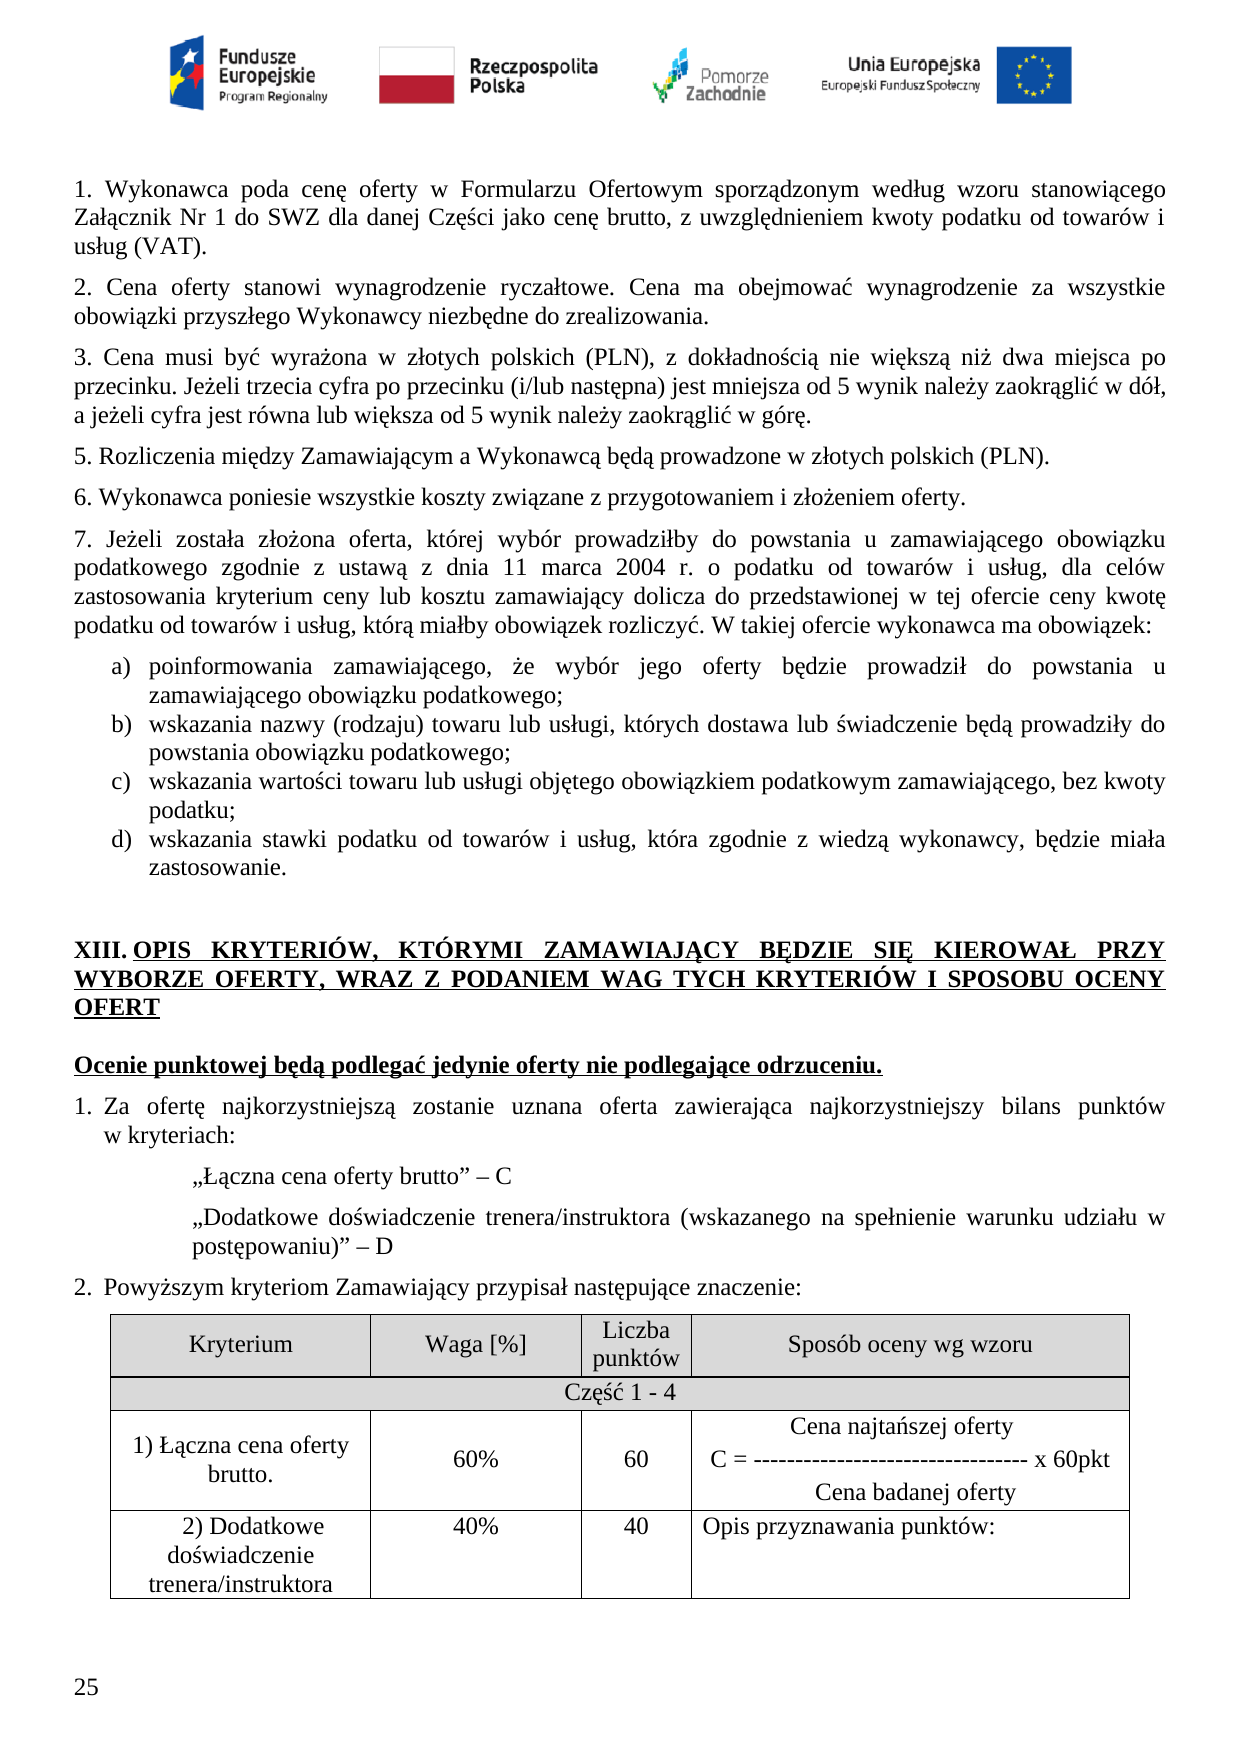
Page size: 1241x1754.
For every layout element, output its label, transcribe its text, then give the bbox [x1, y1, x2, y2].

table_header Liczba punktów [582, 1315, 691, 1376]
table_header Kryterium [111, 1315, 370, 1376]
table_cell 60 [582, 1411, 691, 1510]
text 5. Rozliczenia między Zamawiającym a Wykonawcą będą prowadzone w złotych polskich (PLN). [74, 441, 1166, 470]
text 1. Wykonawca poda cenę oferty w Formularzu Ofertowym sporządzonym według wzoru stanowiącego Załącznik Nr 1 do SWZ dla danej Części jako cenę brutto, z uwzględnieniem kwoty podatku od towarów i usług (VAT). [74, 174, 1166, 260]
list Powyższym kryteriom Zamawiający przypisał następujące znaczenie: [74, 1272, 1166, 1301]
list wskazania stawki podatku od towarów i usług, która zgodnie z wiedzą wykonawcy, będzie miała zastosowanie. [111, 824, 1166, 881]
list Ocenie punktowej będą podlegać jedynie oferty nie podlegające odrzuceniu. [74, 1050, 1166, 1079]
table_cell 40% [371, 1511, 581, 1597]
text 2. Cena oferty stanowi wynagrodzenie ryczałtowe. Cena ma obejmować wynagrodzenie za wszystkie obowiązki przyszłego Wykonawcy niezbędne do zrealizowania. [74, 272, 1166, 330]
table_header Sposób oceny wg wzoru [692, 1315, 1129, 1376]
list OPIS KRYTERIÓW, KTÓRYMI ZAMAWIAJĄCY BĘDZIE SIĘ KIEROWAŁ PRZY WYBORZE OFERTY, WRAZ Z PODANIEM WAG TYCH KRYTERIÓW I SPOSOBU OCENY OFERT [74, 990, 1166, 1021]
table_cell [111, 1511, 370, 1597]
list wskazania nazwy (rodzaju) towaru lub usługi, których dostawa lub świadczenie będą prowadziły do powstania obowiązku podatkowego; [111, 709, 1166, 766]
text 6. Wykonawca poniesie wszystkie koszty związane z przygotowaniem i złożeniem oferty. [74, 482, 1166, 511]
list Za ofertę najkorzystniejszą zostanie uznana oferta zawierająca najkorzystniejszy bilans punktów w kryteriach: [74, 1091, 1166, 1149]
list poinformowania zamawiającego, że wybór jego oferty będzie prowadził do powstania u zamawiającego obowiązku podatkowego; [111, 651, 1166, 709]
picture [145, 14, 1095, 134]
list wskazania wartości towaru lub usługi objętego obowiązkiem podatkowym zamawiającego, bez kwoty podatku; [111, 766, 1166, 824]
table_cell 40 [582, 1511, 691, 1597]
text „Łączna cena oferty brutto” – C [192, 1161, 1166, 1190]
table_header Waga [%] [371, 1315, 581, 1376]
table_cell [692, 1511, 1129, 1597]
table_cell 60% [371, 1411, 581, 1510]
table_cell Cena najtańszej oferty C = --------------------------------- x 60pkt Cena badanej oferty [692, 1411, 1129, 1510]
text „Dodatkowe doświadczenie trenera/instruktora (wskazanego na spełnienie warunku udziału w postępowaniu)” – D [192, 1202, 1166, 1260]
table_cell Część 1 - 4 [111, 1378, 1129, 1410]
text 7. Jeżeli została złożona oferta, której wybór prowadziłby do powstania u zamawiającego obowiązku podatkowego zgodnie z ustawą z dnia 11 marca 2004 r. o podatku od towarów i usług, dla celów zastosowania kryterium ceny lub kosztu zamawiający dolicza do przedstawionej w tej ofercie ceny kwotę podatku od towarów i usług, którą miałby obowiązek rozliczyć. W takiej ofercie wykonawca ma obowiązek: [74, 524, 1166, 639]
table_cell 1) Łączna cena oferty brutto. [111, 1411, 370, 1510]
text 3. Cena musi być wyrażona w złotych polskich (PLN), z dokładnością nie większą niż dwa miejsca po przecinku. Jeżeli trzecia cyfra po przecinku (i/lub następna) jest mniejsza od 5 wynik należy zaokrąglić w dół, a jeżeli cyfra jest równa lub większa od 5 wynik należy zaokrąglić w górę. [74, 342, 1166, 429]
list OPIS KRYTERIÓW, KTÓRYMI ZAMAWIAJĄCY BĘDZIE SIĘ KIEROWAŁ PRZY WYBORZE OFERTY, WRAZ Z PODANIEM WAG TYCH KRYTERIÓW I SPOSOBU OCENY OFERT [74, 935, 1166, 989]
